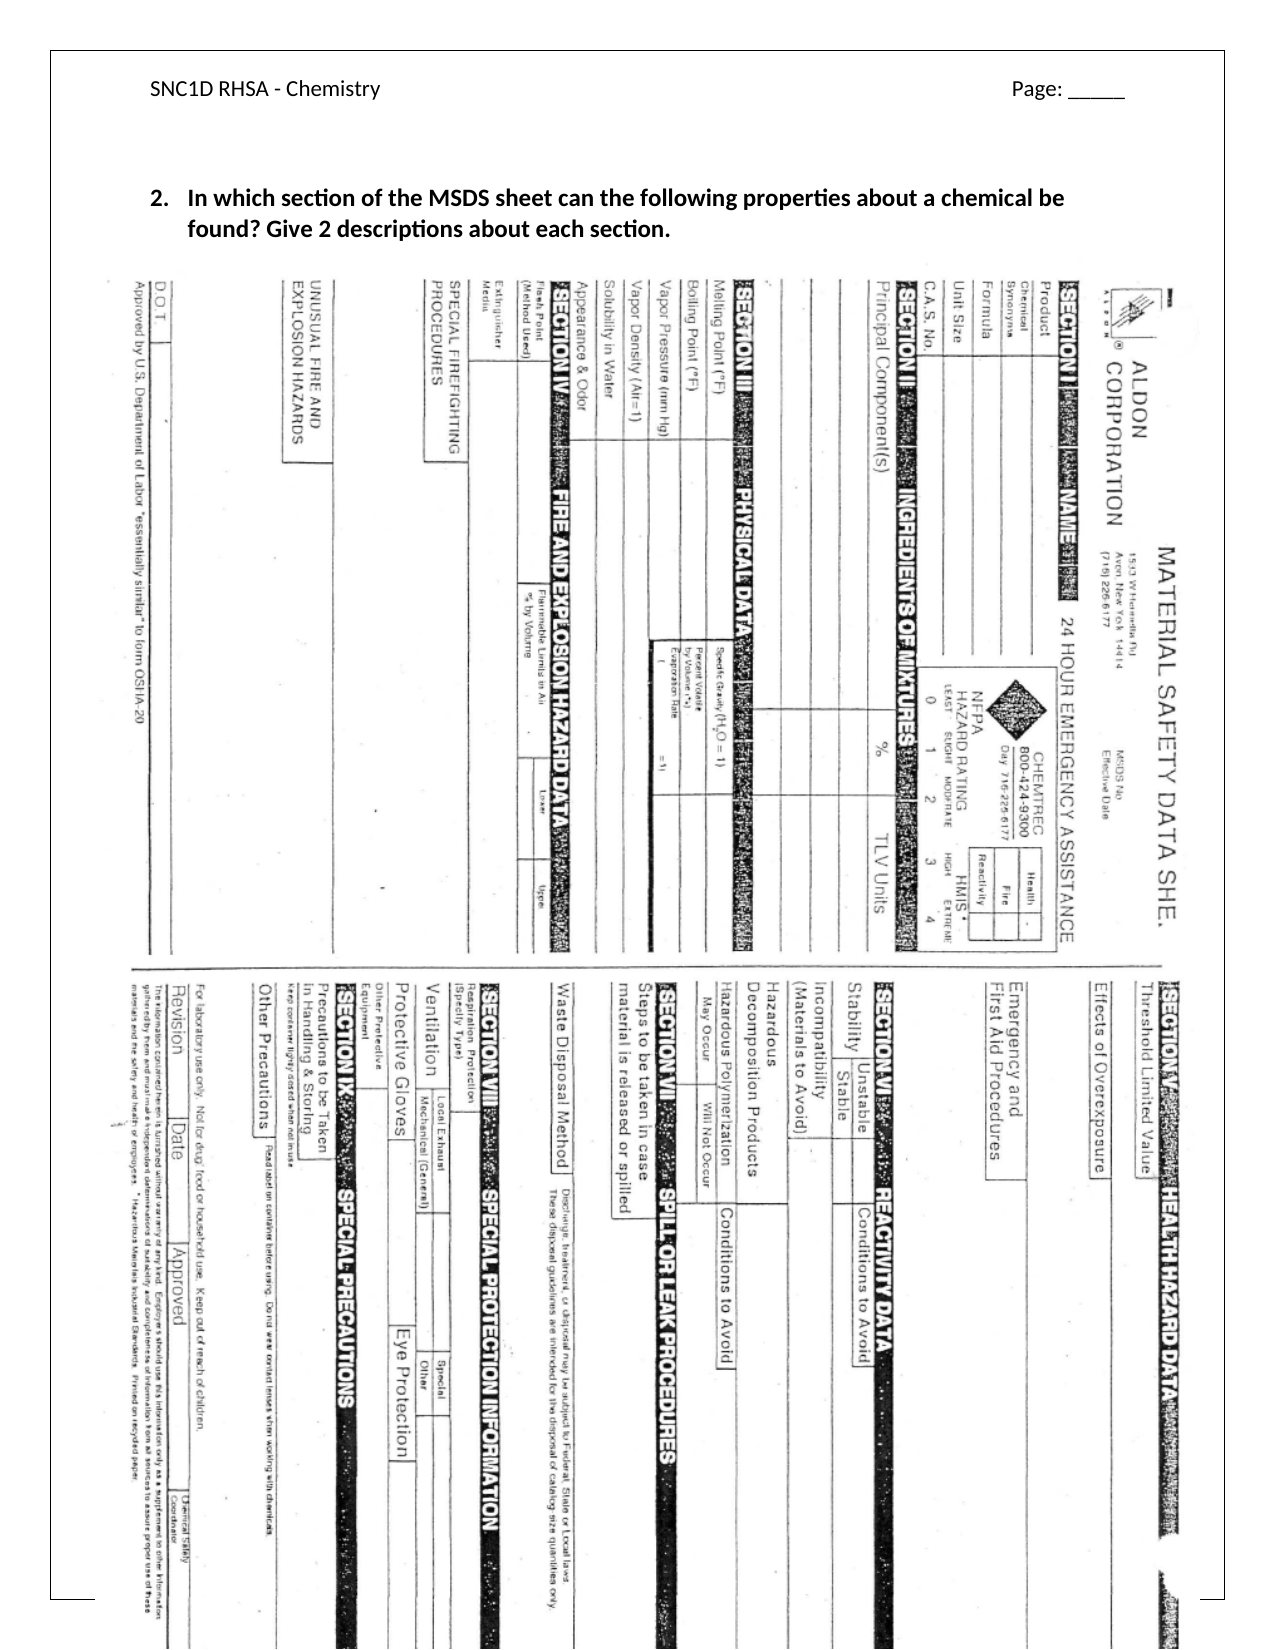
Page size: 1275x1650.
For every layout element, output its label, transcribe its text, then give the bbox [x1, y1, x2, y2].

list In which section of the MSDS sheet can the following properties about a chemical be found? Give 2 descriptions about each section. [150, 182, 1125, 243]
